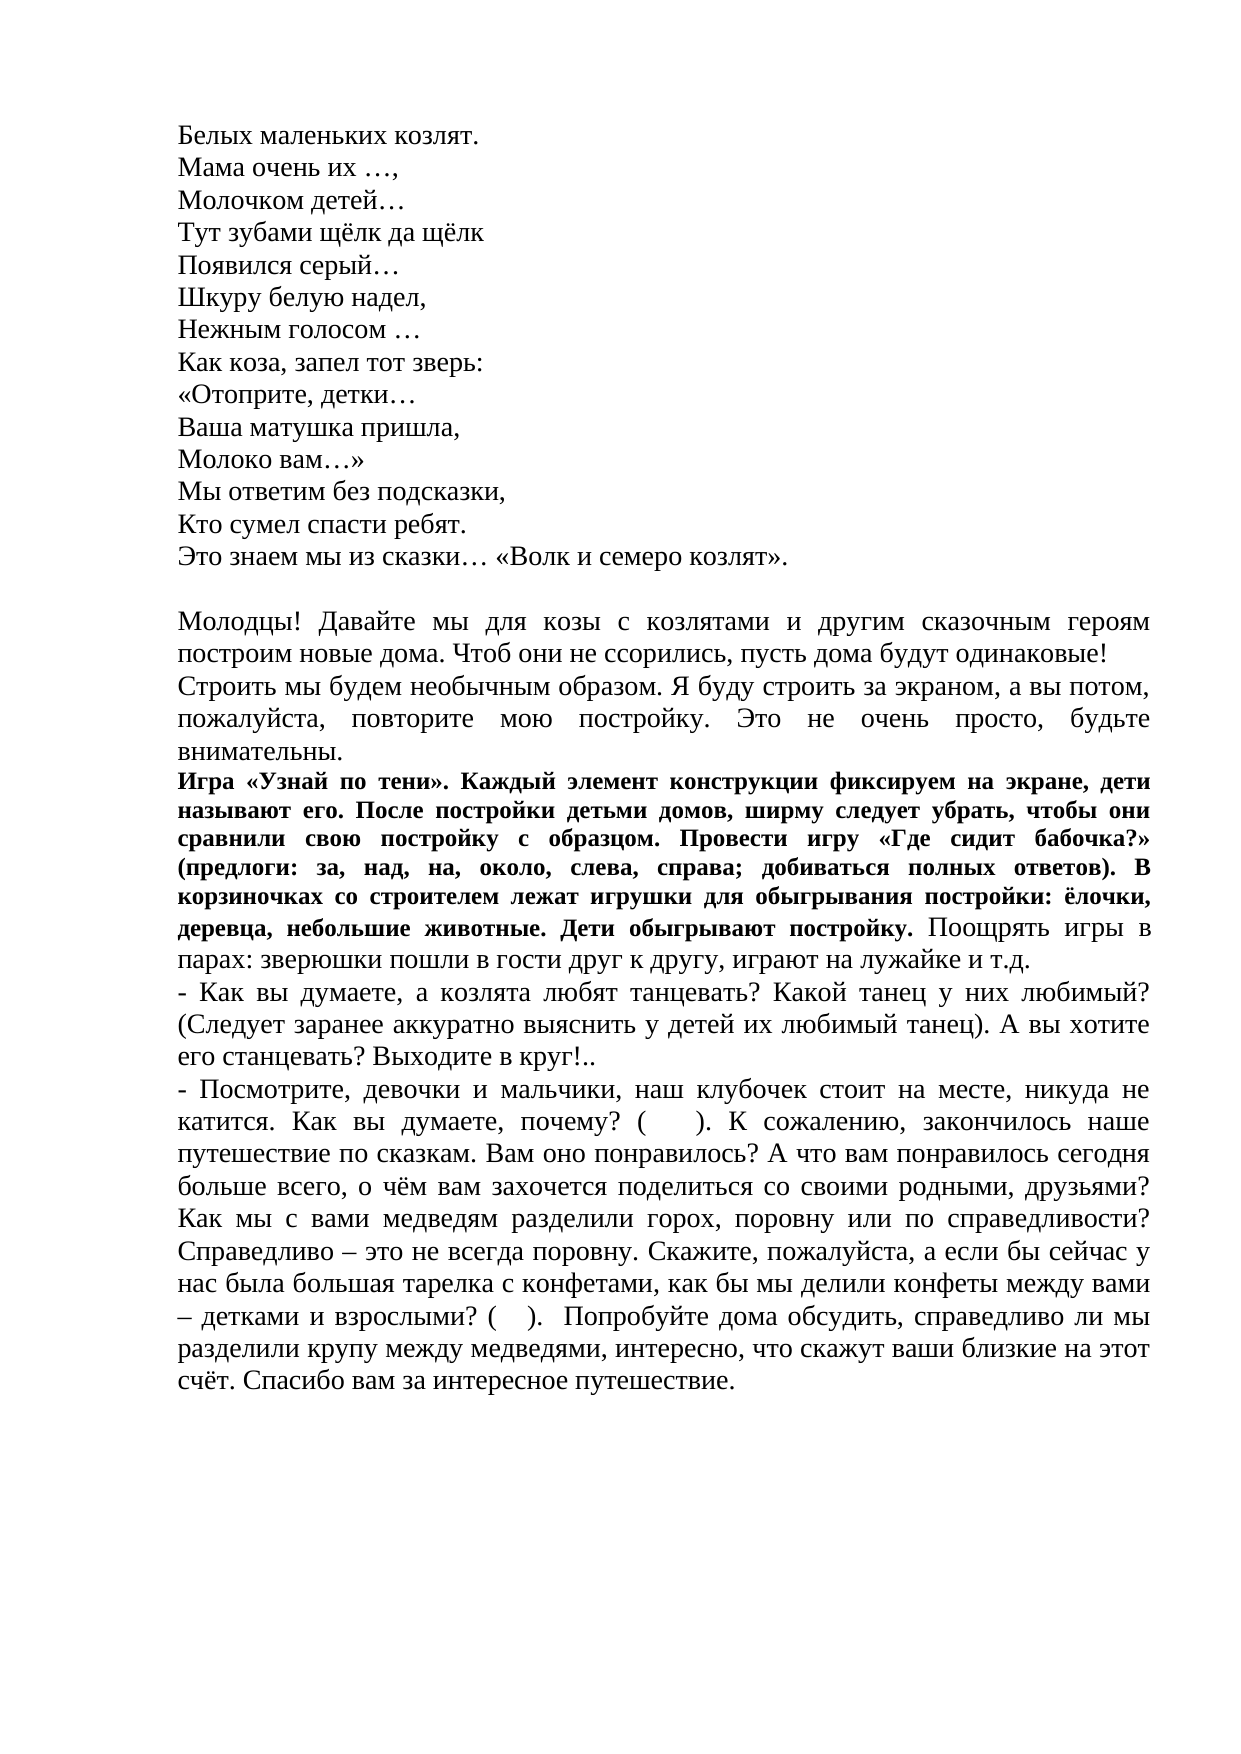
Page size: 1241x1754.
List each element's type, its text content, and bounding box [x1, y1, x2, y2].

text Ваша матушка пришла, [177, 410, 1152, 442]
text Тут зубами щёлк да щёлк [177, 215, 1152, 248]
text Как коза, запел тот зверь: [177, 345, 1152, 377]
text Молодцы! Давайте мы для козы с козлятами и другим сказочным героям построим новые дома. Чтоб они не ссорились, пусть дома будут одинаковые! [177, 604, 1152, 669]
text Шкуру белую надел, [177, 280, 1152, 312]
text Строить мы будем необычным образом. Я буду строить за экраном, а вы потом, пожалуйста, повторите мою постройку. Это не очень просто, будьте внимательны. [177, 669, 1152, 766]
text Мама очень их …, [177, 151, 1152, 183]
text Появился серый… [177, 248, 1152, 280]
text «Отоприте, детки… [177, 377, 1152, 410]
text Молоко вам…» [177, 442, 1152, 474]
text - Посмотрите, девочки и мальчики, наш клубочек стоит на месте, никуда не катится. Как вы думаете, почему? ( ). К сожалению, закончилось наше путешествие по сказкам. Вам оно понравилось? А что вам понравилось сегодня больше всего, о чём вам захочется поделиться со своими родными, друзьями? Как мы с вами медведям разделили горох, поровну или по справедливости? Справедливо – это не всегда поровну. Скажите, пожалуйста, а если бы сейчас у нас была большая тарелка с конфетами, как бы мы делили конфеты между вами – детками и взрослыми? ( ). Попробуйте дома обсудить, справедливо ли мы разделили крупу между медведями, интересно, что скажут ваши близкие на этот счёт. Спасибо вам за интересное путешествие. [177, 1072, 1152, 1396]
text Это знаем мы из сказки… «Волк и семеро козлят». [177, 539, 1152, 572]
text Мы ответим без подсказки, [177, 474, 1152, 507]
text Кто сумел спасти ребят. [177, 507, 1152, 539]
text Белых маленьких козлят. [177, 118, 1152, 151]
text Нежным голосом … [177, 312, 1152, 345]
text Молочком детей… [177, 183, 1152, 215]
text Игра «Узнай по тени». Каждый элемент конструкции фиксируем на экране, дети называют его. После постройки детьми домов, ширму следует убрать, чтобы они сравнили свою постройку с образцом. Провести игру «Где сидит бабочка?» (предлоги: за, над, на, около, слева, справа; добиваться полных ответов). В корзиночках со строителем лежат игрушки для обыгрывания постройки: ёлочки, деревца, небольшие животные. Дети обыгрывают постройку. Поощрять игры в парах: зверюшки пошли в гости друг к другу, играют на лужайке и т.д. [177, 766, 1152, 974]
text - Как вы думаете, а козлята любят танцевать? Какой танец у них любимый? (Следует заранее аккуратно выяснить у детей их любимый танец). А вы хотите его станцевать? Выходите в круг!.. [177, 974, 1152, 1072]
